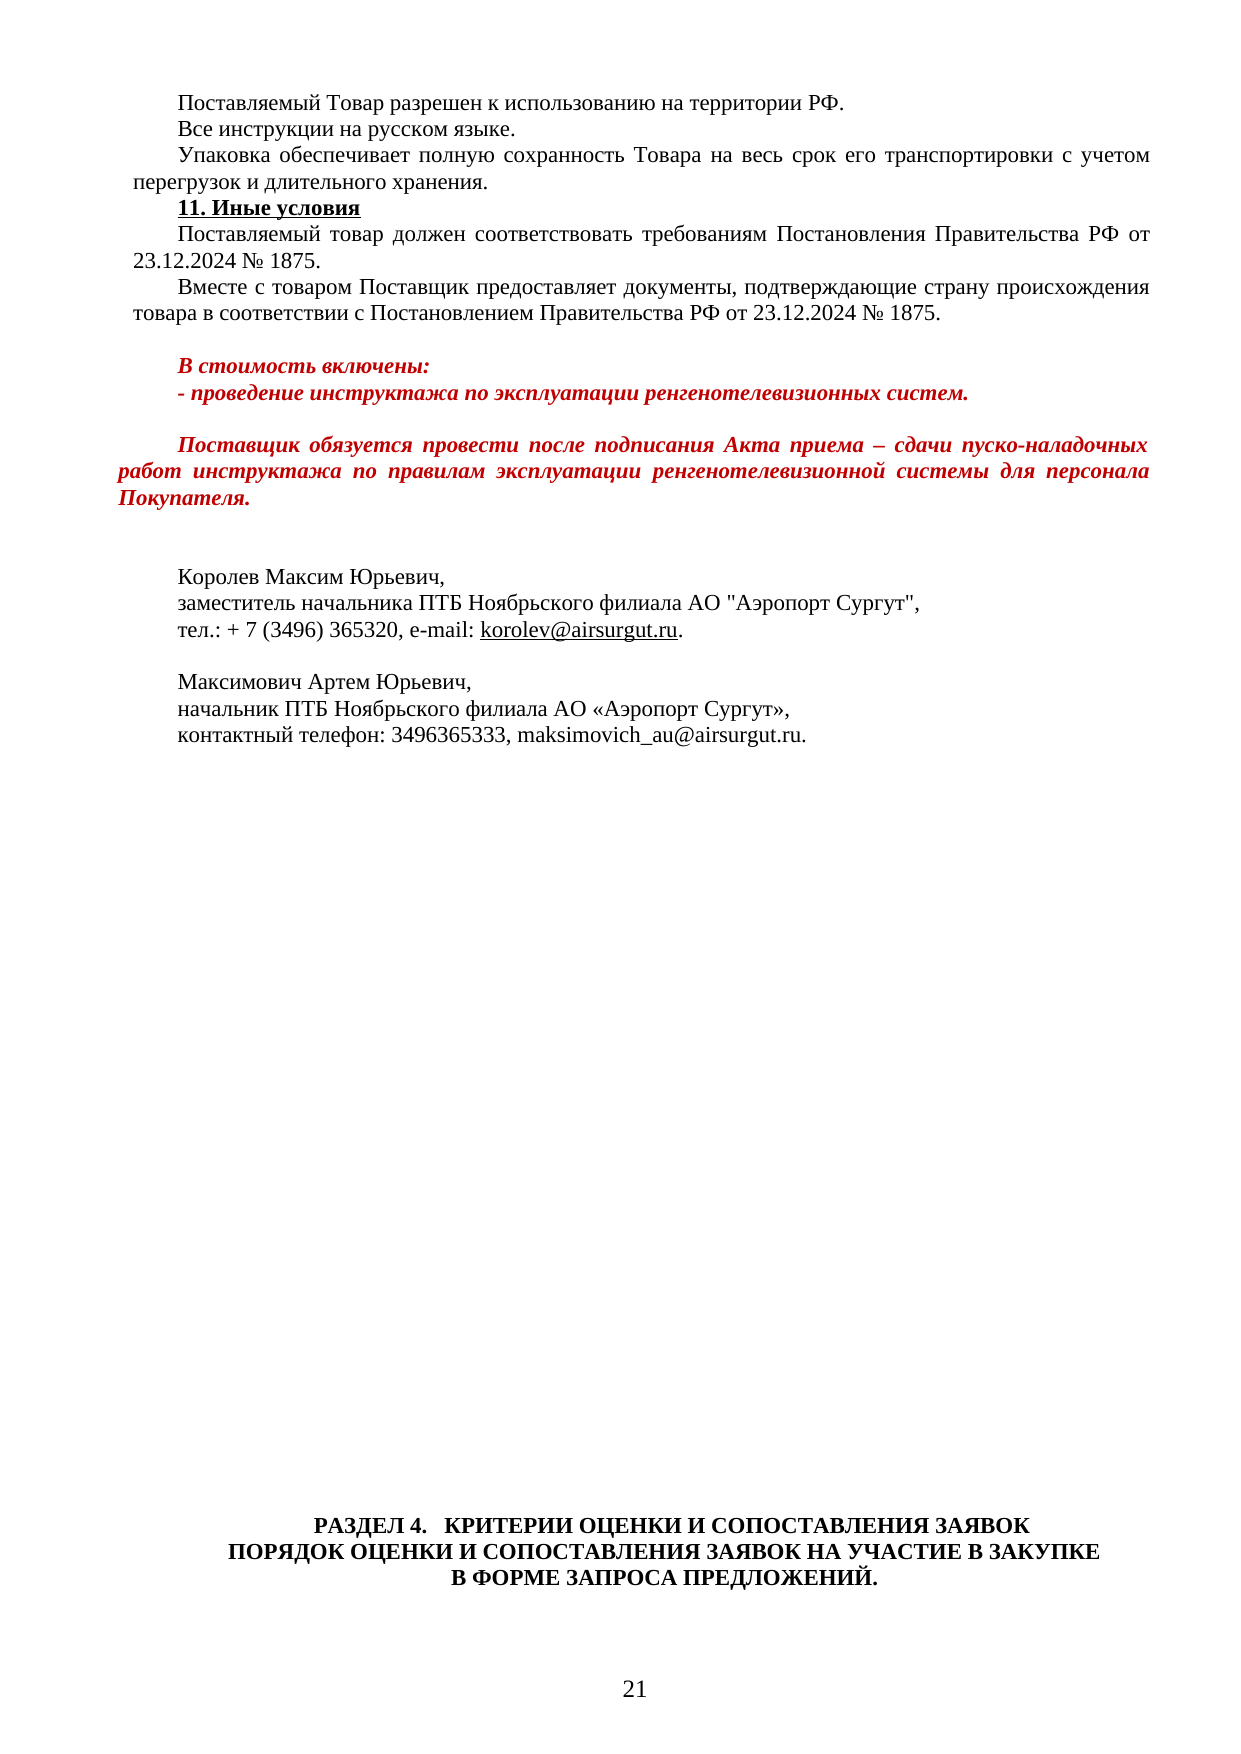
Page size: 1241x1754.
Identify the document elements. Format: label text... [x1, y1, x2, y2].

text Поставляемый Товар разрешен к использованию на территории РФ. [133, 89, 1152, 115]
text ПОРЯДОК ОЦЕНКИ И СОПОСТАВЛЕНИЯ ЗАЯВОК НА УЧАСТИЕ В ЗАКУПКЕ [118, 1538, 1152, 1564]
text РАЗДЕЛ 4. КРИТЕРИИ ОЦЕНКИ И СОПОСТАВЛЕНИЯ ЗАЯВОК [192, 1512, 1152, 1538]
text 11. Иные условия [133, 194, 1152, 220]
text Вместе с товаром Поставщик предоставляет документы, подтверждающие страну происхождения товара в соответствии с Постановлением Правительства РФ от 23.12.2024 № 1875. [133, 273, 1152, 326]
text Поставщик обязуется провести после подписания Акта приема – сдачи пуско-наладочных работ инструктажа по правилам эксплуатации ренгенотелевизионной системы для персонала Покупателя. [118, 431, 1152, 510]
text Поставляемый товар должен соответствовать требованиям Постановления Правительства РФ от 23.12.2024 № 1875. [133, 220, 1152, 273]
text начальник ПТБ Ноябрьского филиала АО «Аэропорт Сургут», [118, 695, 1152, 721]
text В стоимость включены: [118, 352, 1152, 378]
text заместитель начальника ПТБ Ноябрьского филиала АО "Аэропорт Сургут", [118, 589, 1152, 616]
text Королев Максим Юрьевич, [118, 563, 1152, 589]
text - проведение инструктажа по эксплуатации ренгенотелевизионных систем. [118, 378, 1152, 405]
text тел.: + 7 (3496) 365320, e-mail: korolev@airsurgut.ru. [118, 616, 1152, 642]
text В ФОРМЕ ЗАПРОСА ПРЕДЛОЖЕНИЙ. [118, 1564, 1152, 1591]
text Максимович Артем Юрьевич, [118, 668, 1152, 695]
text Упаковка обеспечивает полную сохранность Товара на весь срок его транспортировки с учетом перегрузок и длительного хранения. [133, 141, 1152, 194]
text контактный телефон: 3496365333, maksimovich_au@airsurgut.ru. [118, 721, 1152, 747]
text Все инструкции на русском языке. [133, 115, 1152, 141]
